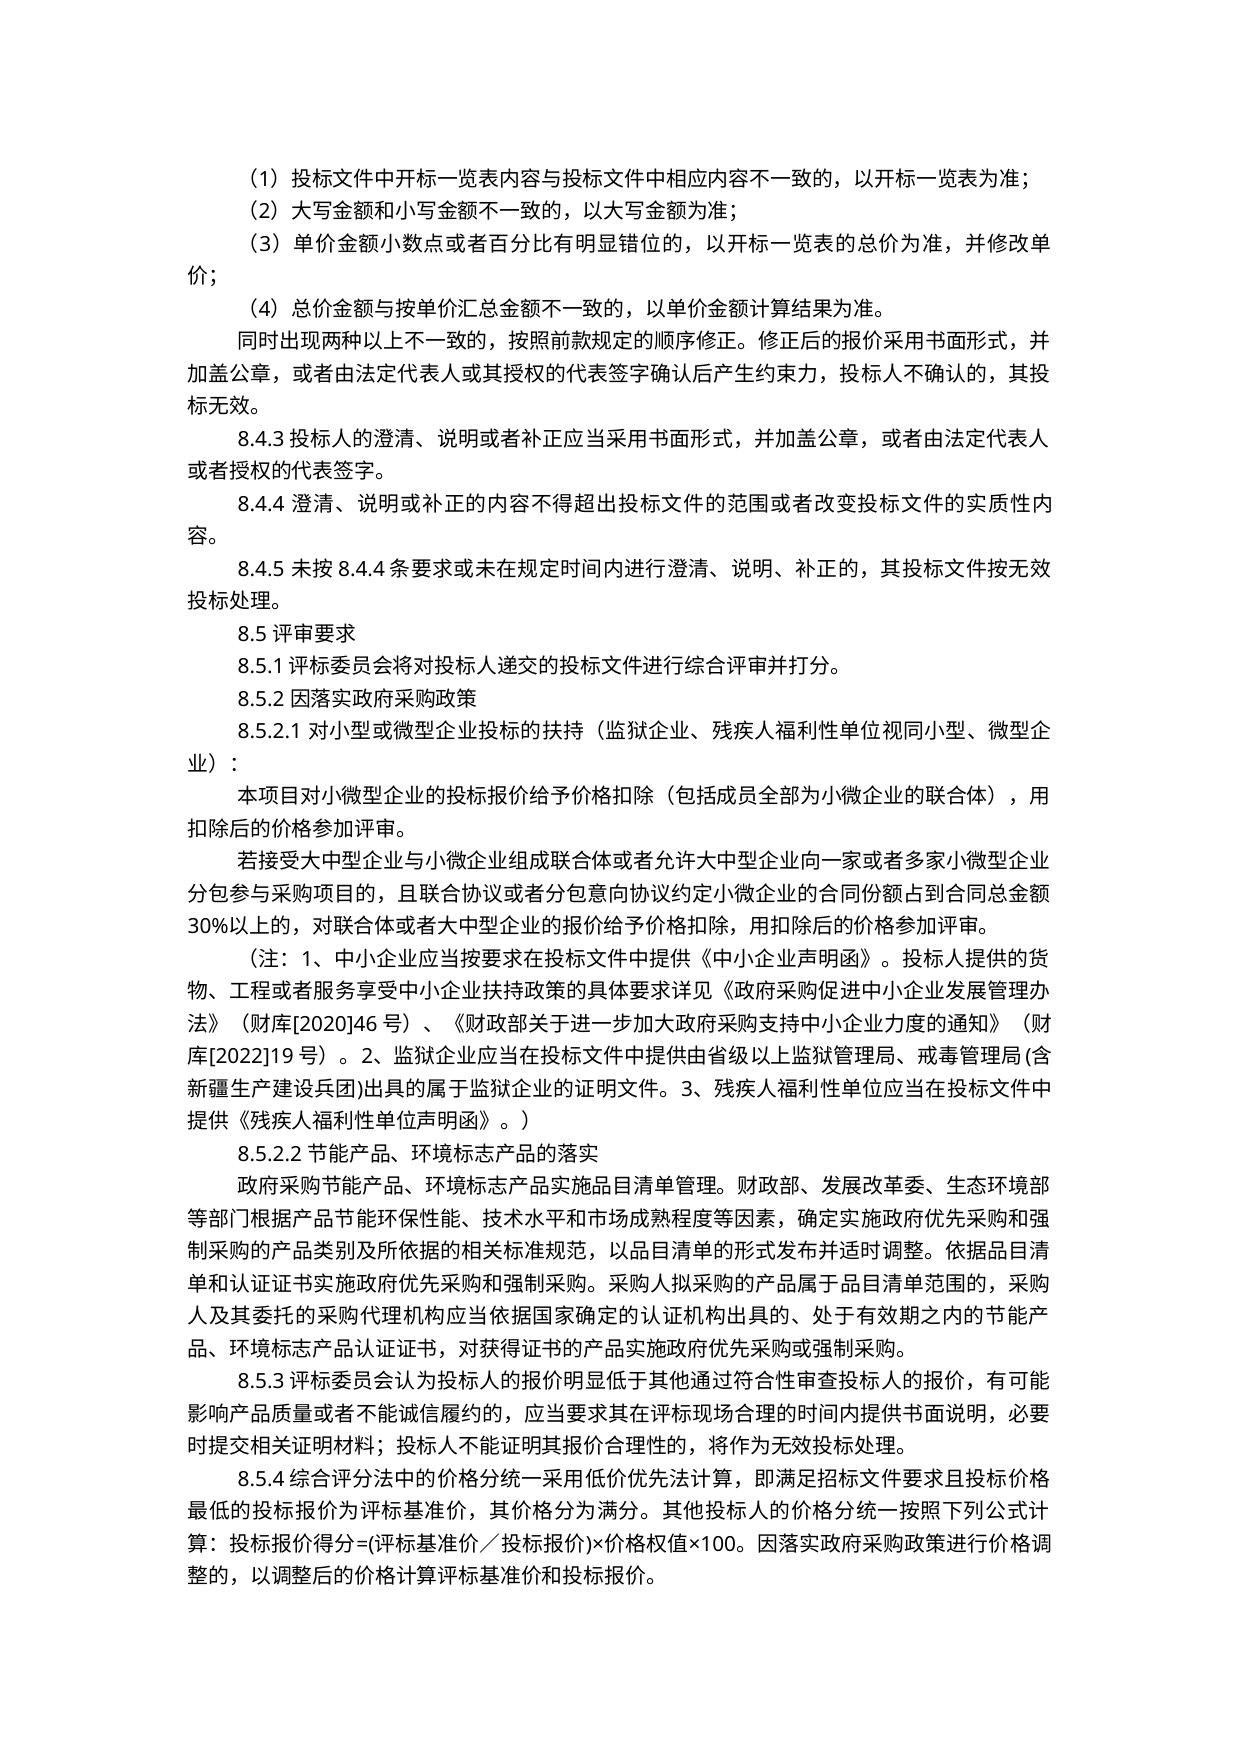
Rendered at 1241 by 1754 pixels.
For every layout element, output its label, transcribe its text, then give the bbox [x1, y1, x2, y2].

text （注：1、中小企业应当按要求在投标文件中提供《中小企业声明函》。投标人提供的货物、工程或者服务享受中小企业扶持政策的具体要求详见《政府采购促进中小企业发展管理办法》（财库[2020]46号）、《财政部关于进一步加大政府采购支持中小企业力度的通知》（财库[2022]19号）。2、监狱企业应当在投标文件中提供由省级以上监狱管理局、戒毒管理局(含新疆生产建设兵团)出具的属于监狱企业的证明文件。3、残疾人福利性单位应当在投标文件中提供《残疾人福利性单位声明函》。） [187, 942, 1053, 1137]
text 8.4.5 未按8.4.4条要求或未在规定时间内进行澄清、说明、补正的，其投标文件按无效投标处理。 [187, 552, 1053, 617]
text 8.5.2.1 对小型或微型企业投标的扶持（监狱企业、残疾人福利性单位视同小型、微型企业）： [187, 714, 1053, 779]
text （1）投标文件中开标一览表内容与投标文件中相应内容不一致的，以开标一览表为准； [187, 162, 1053, 194]
text 8.5.2.2 节能产品、环境标志产品的落实 [187, 1137, 1053, 1169]
text 政府采购节能产品、环境标志产品实施品目清单管理。财政部、发展改革委、生态环境部等部门根据产品节能环保性能、技术水平和市场成熟程度等因素，确定实施政府优先采购和强制采购的产品类别及所依据的相关标准规范，以品目清单的形式发布并适时调整。依据品目清单和认证证书实施政府优先采购和强制采购。采购人拟采购的产品属于品目清单范围的，采购人及其委托的采购代理机构应当依据国家确定的认证机构出具的、处于有效期之内的节能产品、环境标志产品认证证书，对获得证书的产品实施政府优先采购或强制采购。 [187, 1169, 1053, 1364]
text （2）大写金额和小写金额不一致的，以大写金额为准； [187, 194, 1053, 227]
text 8.4.4 澄清、说明或补正的内容不得超出投标文件的范围或者改变投标文件的实质性内容。 [187, 487, 1053, 552]
text 本项目对小微型企业的投标报价给予价格扣除（包括成员全部为小微企业的联合体），用扣除后的价格参加评审。 [187, 779, 1053, 844]
text 8.5.4综合评分法中的价格分统一采用低价优先法计算，即满足招标文件要求且投标价格最低的投标报价为评标基准价，其价格分为满分。其他投标人的价格分统一按照下列公式计算：投标报价得分=(评标基准价／投标报价)×价格权值×100。因落实政府采购政策进行价格调整的，以调整后的价格计算评标基准价和投标报价。 [187, 1462, 1053, 1592]
text 8.5.3评标委员会认为投标人的报价明显低于其他通过符合性审查投标人的报价，有可能影响产品质量或者不能诚信履约的，应当要求其在评标现场合理的时间内提供书面说明，必要时提交相关证明材料；投标人不能证明其报价合理性的，将作为无效投标处理。 [187, 1364, 1053, 1462]
text 8.4.3投标人的澄清、说明或者补正应当采用书面形式，并加盖公章，或者由法定代表人或者授权的代表签字。 [187, 422, 1053, 487]
text 8.5 评审要求 [187, 617, 1053, 649]
text （3）单价金额小数点或者百分比有明显错位的，以开标一览表的总价为准，并修改单价； [187, 227, 1053, 292]
text 8.5.2 因落实政府采购政策 [187, 682, 1053, 714]
text 若接受大中型企业与小微企业组成联合体或者允许大中型企业向一家或者多家小微型企业分包参与采购项目的，且联合协议或者分包意向协议约定小微企业的合同份额占到合同总金额30%以上的，对联合体或者大中型企业的报价给予价格扣除，用扣除后的价格参加评审。 [187, 844, 1053, 942]
text 同时出现两种以上不一致的，按照前款规定的顺序修正。修正后的报价采用书面形式，并加盖公章，或者由法定代表人或其授权的代表签字确认后产生约束力，投标人不确认的，其投标无效。 [187, 324, 1053, 422]
text 8.5.1评标委员会将对投标人递交的投标文件进行综合评审并打分。 [187, 649, 1053, 682]
text （4）总价金额与按单价汇总金额不一致的，以单价金额计算结果为准。 [187, 292, 1053, 324]
